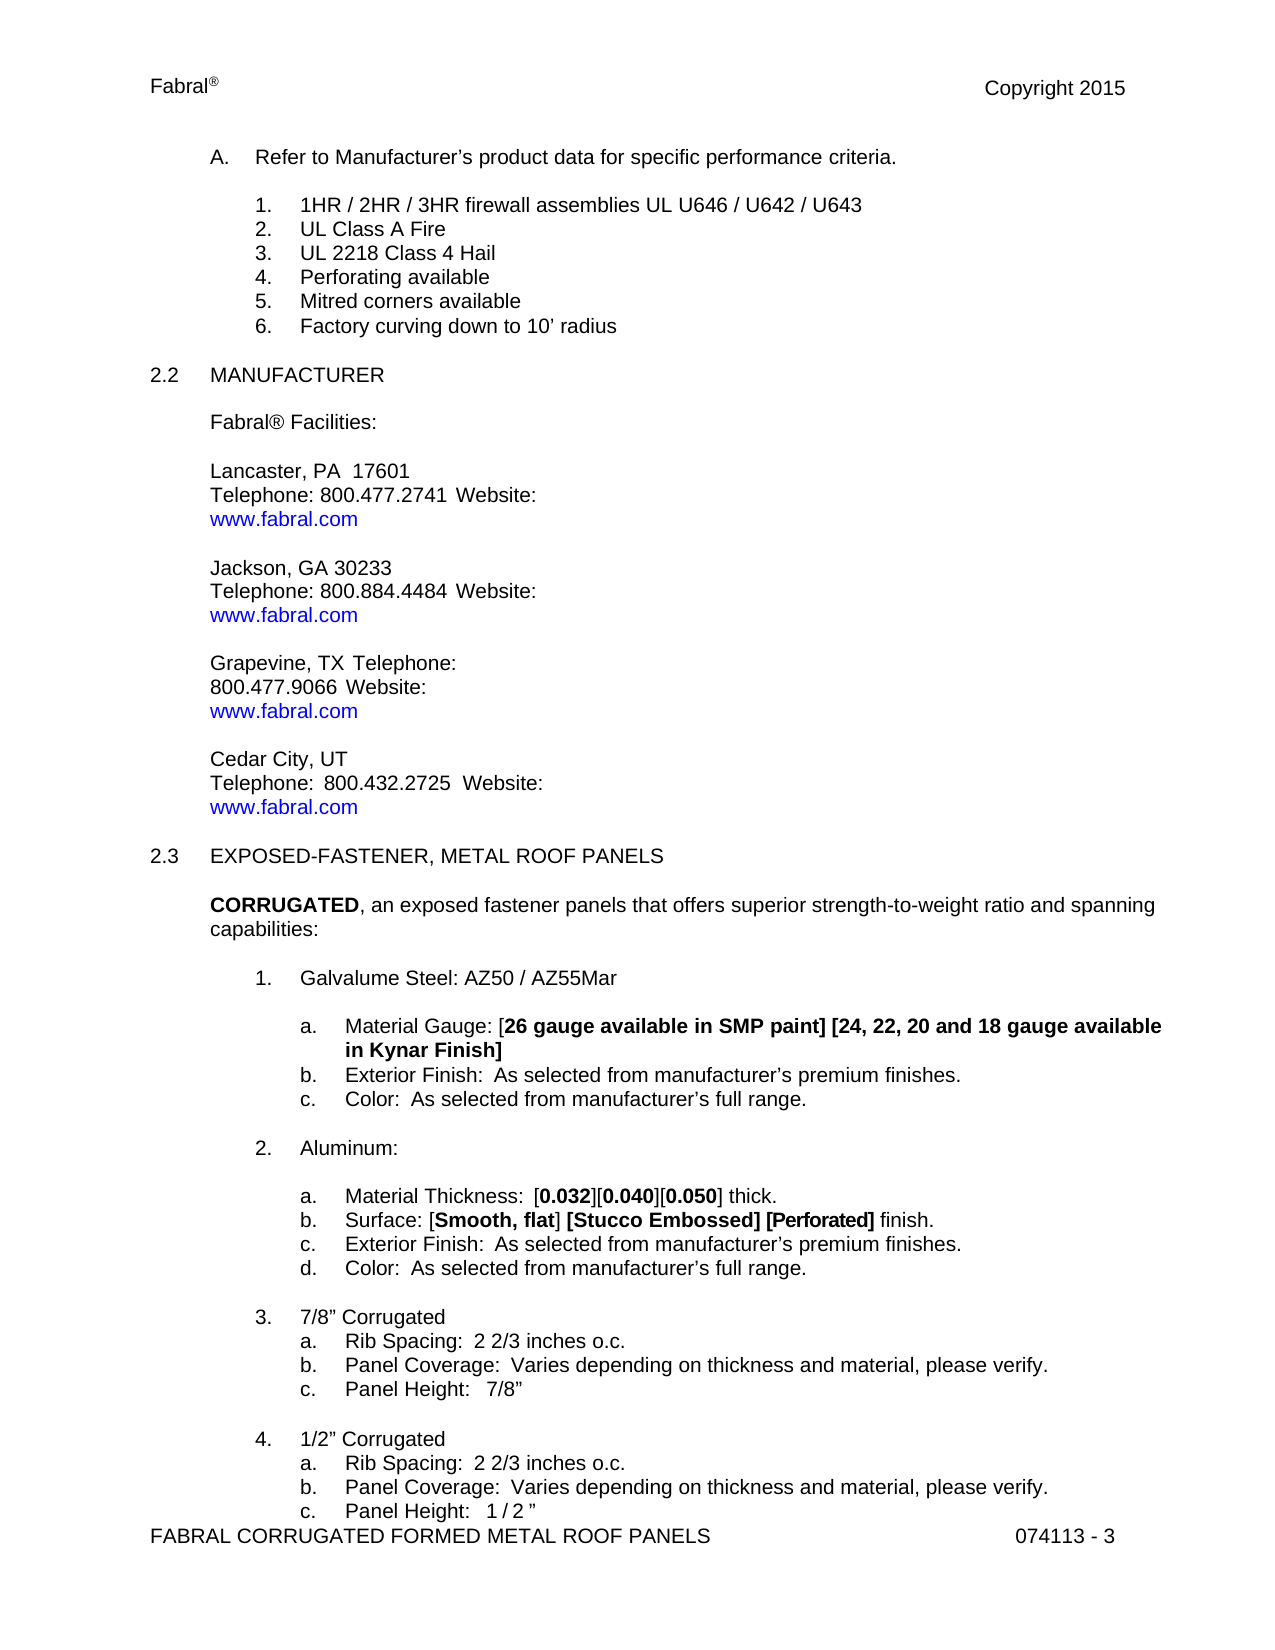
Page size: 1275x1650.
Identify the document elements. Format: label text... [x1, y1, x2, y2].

list Color: As selected from manufacturer’s full range. [300, 1086, 1167, 1110]
text Cedar City, UT [210, 747, 1167, 771]
list Color: As selected from manufacturer’s full range. [300, 1256, 1167, 1280]
list Panel Coverage: Varies depending on thickness and material, please verify. [300, 1353, 1167, 1377]
list Rib Spacing: 2 2/3 inches o.c. [300, 1451, 1167, 1475]
list EXPOSED-FASTENER, METAL ROOF PANELS [150, 844, 1167, 868]
list Material Thickness: [0.032][0.040][0.050] thick. [300, 1184, 1167, 1208]
text Telephone: 800.432.2725 Website: www.fabral.com [210, 771, 553, 819]
text Lancaster, PA 17601 [210, 459, 1167, 483]
list UL Class A Fire [255, 217, 1167, 241]
list 7/8” Corrugated [255, 1305, 1167, 1329]
text Grapevine, TX Telephone: 800.477.9066 Website: www.fabral.com [210, 651, 477, 723]
list MANUFACTURER Fabral® Facilities: [150, 362, 421, 434]
list 1HR / 2HR / 3HR firewall assemblies UL U646 / U642 / U643 [255, 193, 1167, 217]
list Panel Height: 7/8” [300, 1377, 1167, 1401]
text Telephone: 800.477.2741 Website: www.fabral.com [210, 483, 553, 531]
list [300, 1475, 1167, 1499]
list Factory curving down to 10’ radius [255, 313, 1167, 337]
text CORRUGATED, an exposed fastener panels that offers superior strength-to-weight ratio and spanning capabilities: [210, 893, 1167, 941]
list Material Gauge: [26 gauge available in SMP paint] [24, 22, 20 and 18 gauge available in Kynar Finish] [300, 1014, 1167, 1062]
list Aluminum: [255, 1135, 1167, 1159]
list Surface: [Smooth, flat] [Stucco Embossed] [Perforated] finish. [300, 1208, 1167, 1232]
list Refer to Manufacturer’s product data for specific performance criteria. [210, 145, 1167, 169]
list UL 2218 Class 4 Hail [255, 241, 1167, 264]
text Telephone: 800.884.4484 Website: www.fabral.com [210, 579, 553, 627]
list Exterior Finish: As selected from manufacturer’s premium finishes. [300, 1232, 1167, 1256]
list Rib Spacing: 2 2/3 inches o.c. [300, 1329, 1167, 1353]
list 1/2” Corrugated [255, 1427, 1167, 1451]
list Perforating available [255, 264, 1167, 288]
text Jackson, GA 30233 [210, 555, 1167, 579]
list Galvalume Steel: AZ50 / AZ55Mar [255, 966, 1167, 989]
list Exterior Finish: As selected from manufacturer’s premium finishes. [300, 1062, 1167, 1086]
list Mitred corners available [255, 288, 1167, 312]
list Panel Height: 1/2” [300, 1499, 1167, 1523]
